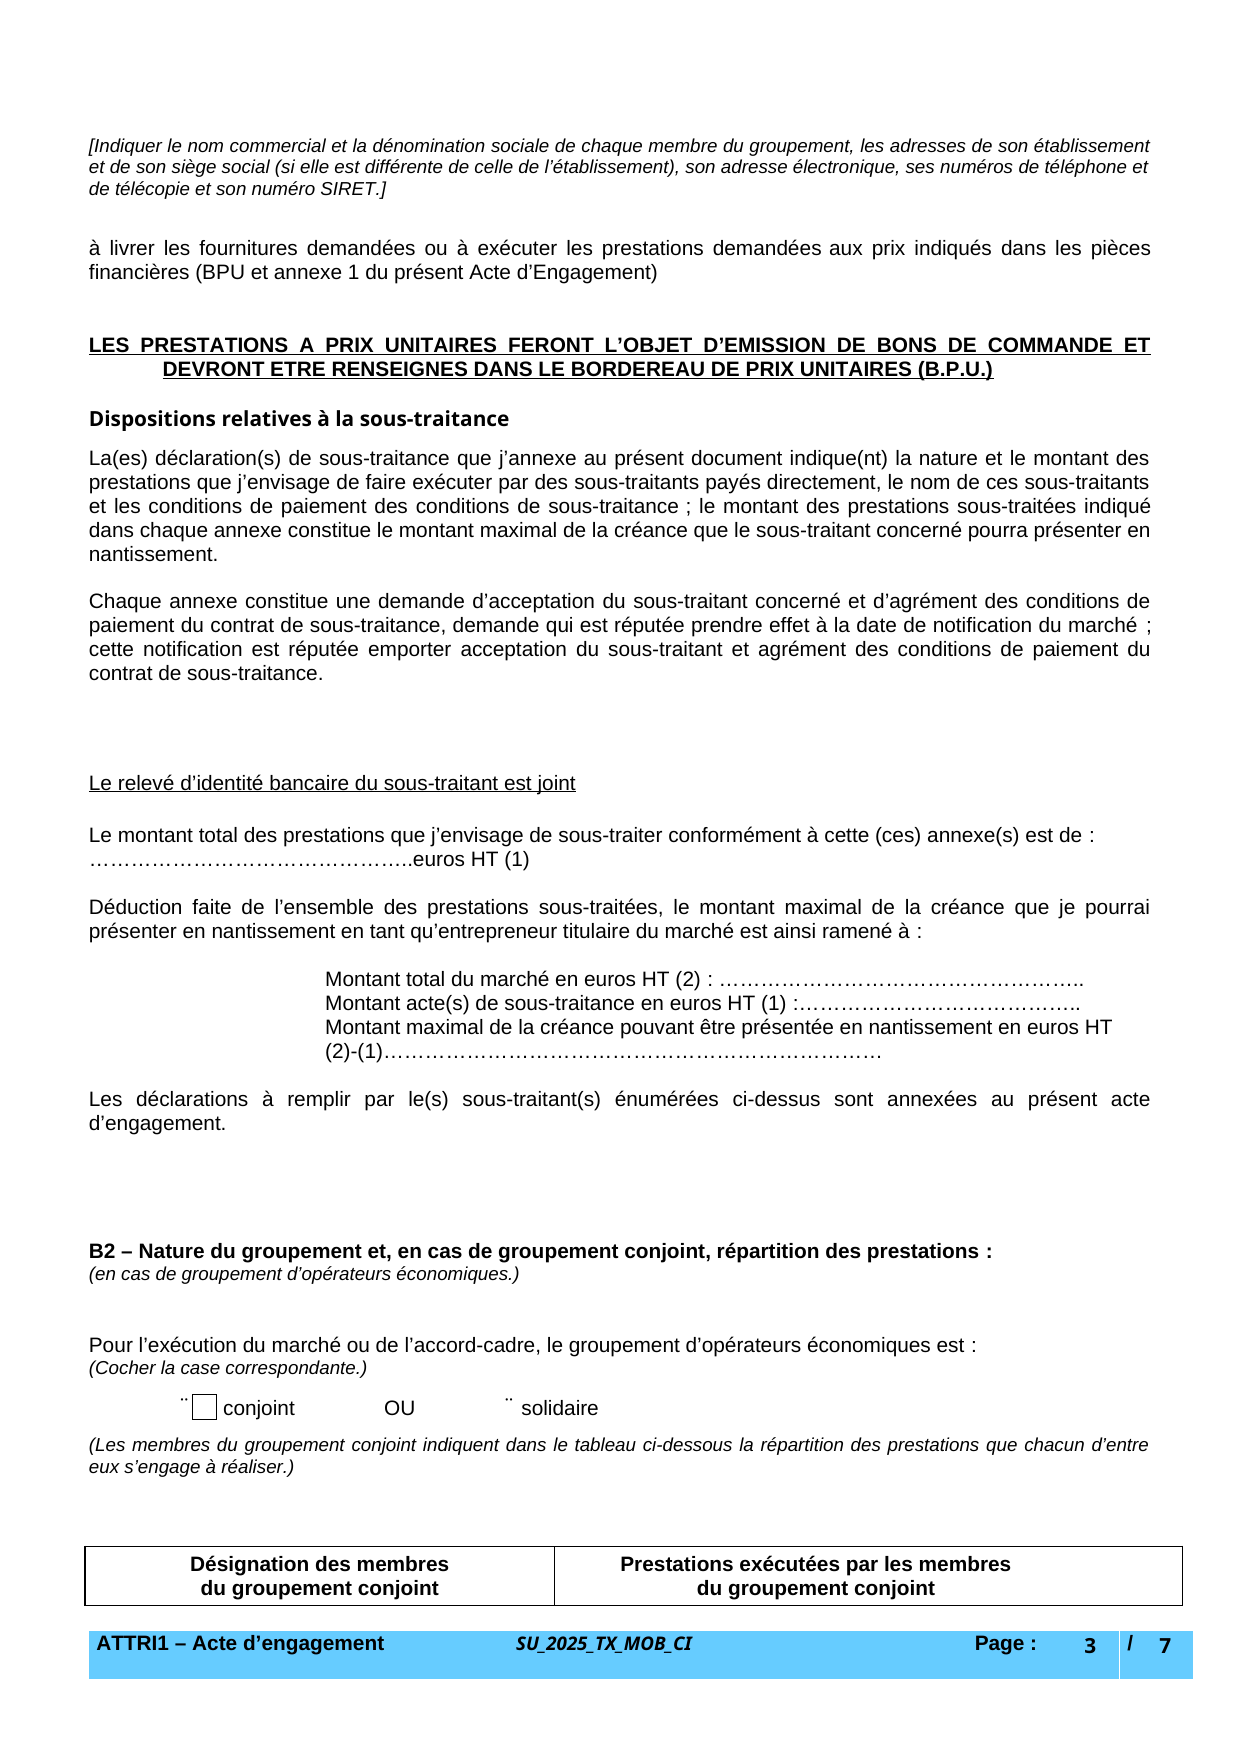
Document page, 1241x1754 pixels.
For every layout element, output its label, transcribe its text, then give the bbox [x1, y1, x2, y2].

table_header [86, 1547, 554, 1604]
text (Les membres du groupement conjoint indiquent dans le tableau ci-dessous la répartition des prestations que chacun d’entre eux s’engage à réaliser.) [89, 1434, 1152, 1477]
text LES PRESTATIONS A PRIX UNITAIRES FERONT L’OBJET D’EMISSION DE BONS DE COMMANDE ET DEVRONT ETRE RENSEIGNES DANS LE BORDEREAU DE PRIX UNITAIRES (B.P.U.) [89, 333, 1152, 381]
text (2)-(1)……………………………………………………………… [325, 1038, 1152, 1062]
text ………………………………………..euros HT (1) [89, 847, 1152, 871]
text ¨ conjoint OU ¨ solidaire [89, 1391, 1152, 1422]
text La(es) déclaration(s) de sous-traitance que j’annexe au présent document indique(nt) la nature et le montant des prestations que j’envisage de faire exécuter par des sous-traitants payés directement, le nom de ces sous-traitants et les conditions de paiement des conditions de sous-traitance ; le montant des prestations sous-traitées indiqué dans chaque annexe constitue le montant maximal de la créance que le sous-traitant concerné pourra présenter en nantissement. [89, 446, 1152, 565]
text B2 – Nature du groupement et, en cas de groupement conjoint, répartition des prestations : [89, 1239, 1152, 1263]
text Le montant total des prestations que j’envisage de sous-traiter conformément à cette (ces) annexe(s) est de : [89, 823, 1152, 847]
text Déduction faite de l’ensemble des prestations sous-traitées, le montant maximal de la créance que je pourrai présenter en nantissement en tant qu’entrepreneur titulaire du marché est ainsi ramené à : [89, 895, 1152, 943]
text (en cas de groupement d’opérateurs économiques.) [89, 1263, 1152, 1284]
text Chaque annexe constitue une demande d’acceptation du sous-traitant concerné et d’agrément des conditions de paiement du contrat de sous-traitance, demande qui est réputée prendre effet à la date de notification du marché ; cette notification est réputée emporter acceptation du sous-traitant et agrément des conditions de paiement du contrat de sous-traitance. [89, 589, 1152, 685]
text Dispositions relatives à la sous-traitance [89, 404, 1152, 433]
text Le relevé d’identité bancaire du sous-traitant est joint [89, 770, 1152, 794]
text [Indiquer le nom commercial et la dénomination sociale de chaque membre du groupement, les adresses de son établissement et de son siège social (si elle est différente de celle de l’établissement), son adresse électronique, ses numéros de téléphone et de télécopie et son numéro SIRET.] [89, 135, 1152, 199]
text (Cocher la case correspondante.) [89, 1356, 1152, 1378]
text à livrer les fournitures demandées ou à exécuter les prestations demandées aux prix indiqués dans les pièces financières (BPU et annexe 1 du présent Acte d’Engagement) [89, 236, 1152, 284]
text Montant maximal de la créance pouvant être présentée en nantissement en euros HT [325, 1014, 1152, 1038]
text Montant total du marché en euros HT (2) : …………………………………………….. [325, 967, 1152, 991]
text Montant acte(s) de sous-traitance en euros HT (1) :………………………………….. [325, 991, 1152, 1014]
text Pour l’exécution du marché ou de l’accord-cadre, le groupement d’opérateurs économiques est : [89, 1332, 1152, 1356]
text Les déclarations à remplir par le(s) sous-traitant(s) énumérées ci-dessus sont annexées au présent acte d’engagement. [89, 1086, 1152, 1134]
table_header Prestations exécutées par les membres du groupement conjoint [555, 1547, 1182, 1604]
